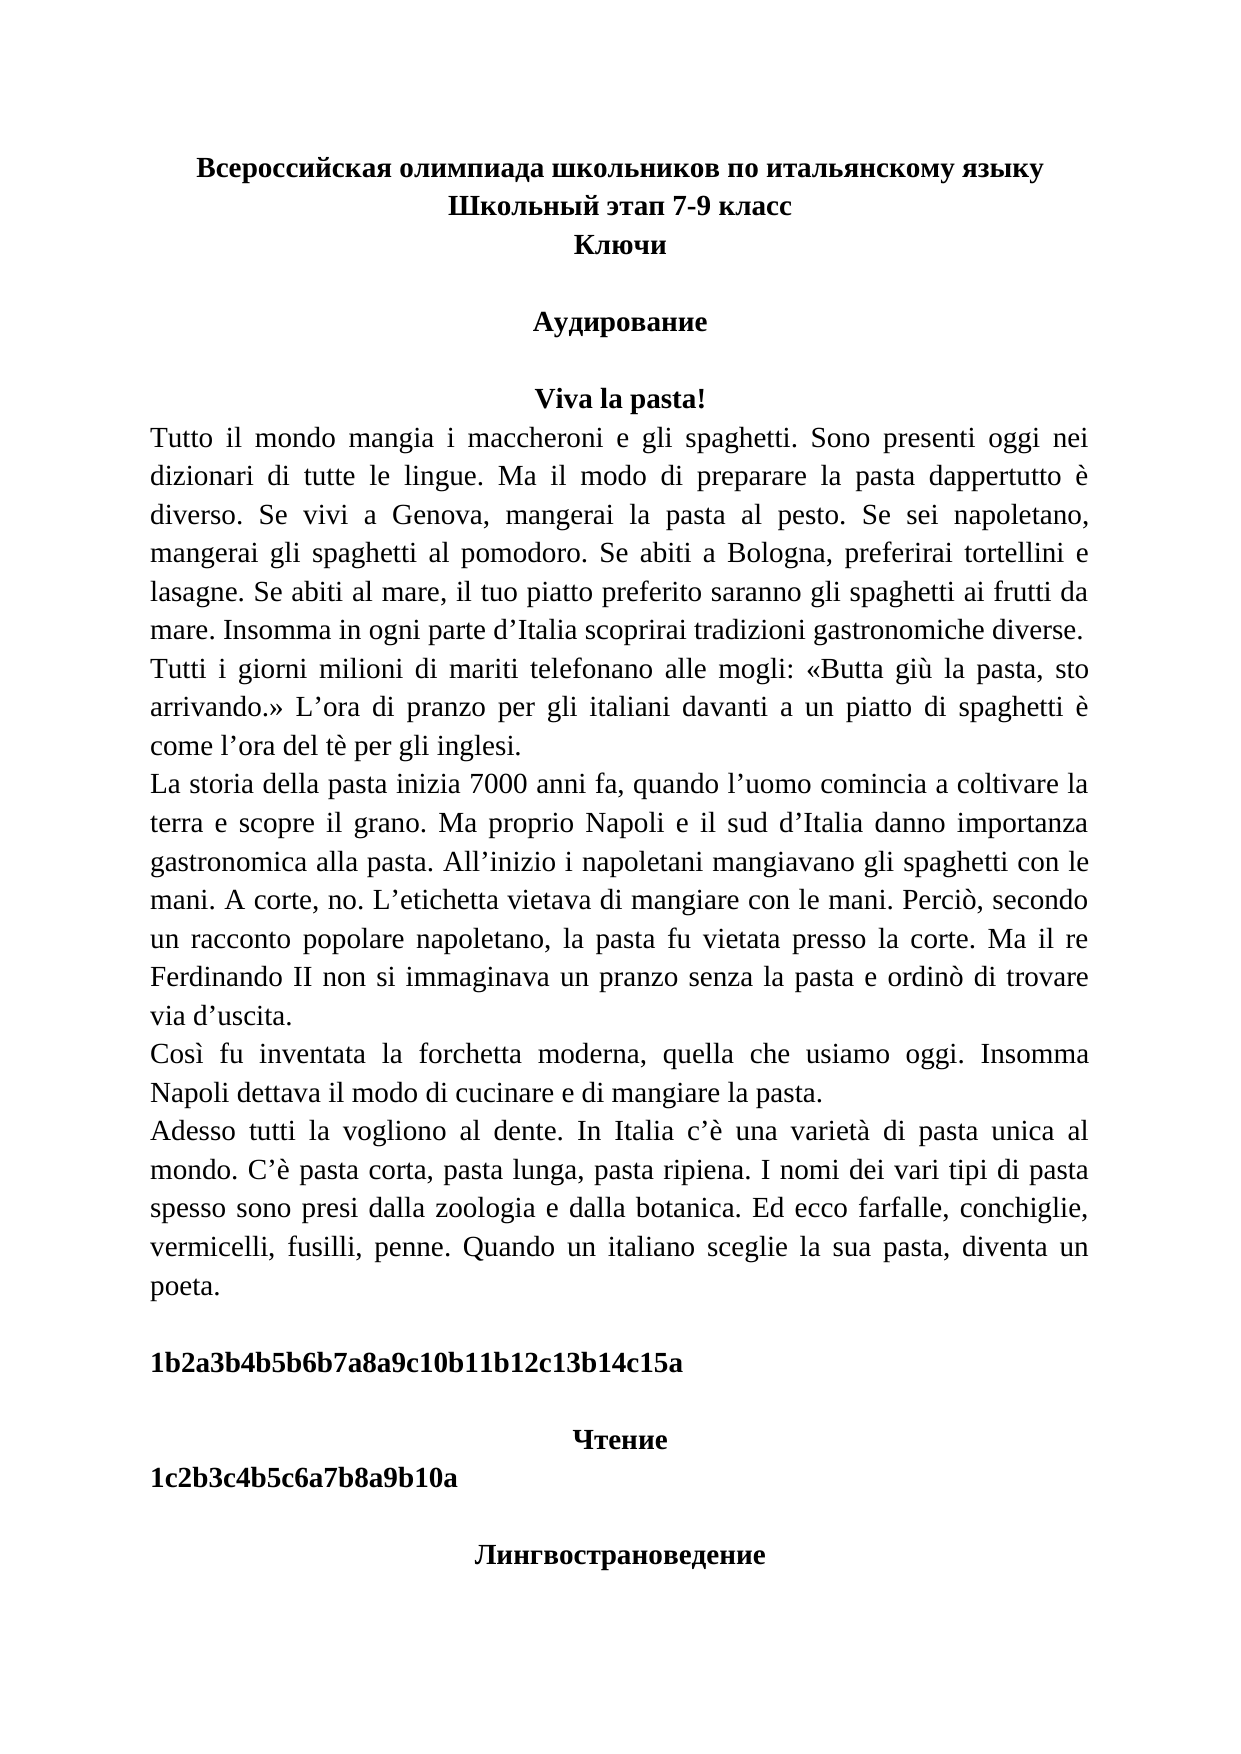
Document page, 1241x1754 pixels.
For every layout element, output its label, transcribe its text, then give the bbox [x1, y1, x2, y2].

text Tutto il mondo mangia i maccheroni e gli spaghetti. Sono presenti oggi nei dizionari di tutte le lingue. Ma il modo di preparare la pasta dappertutto è diverso. Se vivi a Genova, mangerai la pasta al pesto. Se sei napoletano, mangerai gli spaghetti al pomodoro. Se abiti a Bologna, preferirai tortellini e lasagne. Se abiti al mare, il tuo piatto preferito saranno gli spaghetti ai frutti da mare. Insomma in ogni parte d’Italia scoprirai tradizioni gastronomiche diverse. [150, 420, 1090, 646]
text Чтение [150, 1422, 1090, 1455]
text Tutti i giorni milioni di mariti telefonano alle mogli: «Butta giù la pasta, sto arrivando.» L’ora di pranzo per gli italiani davanti a un piatto di spaghetti è come l’ora del tè per gli inglesi. [150, 651, 1090, 762]
text Adesso tutti la vogliono al dente. In Italia c’è una varietà di pasta unica al mondo. C’è pasta corta, pasta lunga, pasta ripiena. I nomi dei vari tipi di pasta spesso sono presi dalla zoologia e dalla botanica. Ed ecco farfalle, conchiglie, vermicelli, fusilli, penne. Quando un italiano sceglie la sua pasta, diventa un poeta. [150, 1113, 1090, 1301]
text Così fu inventata la forchetta moderna, quella che usiamo oggi. Insomma Napoli dettava il modo di cucinare e di mangiare la pasta. [150, 1036, 1090, 1108]
text Школьный этап 7-9 класс [150, 188, 1090, 222]
text Всероссийская олимпиада школьников по итальянскому языку [150, 150, 1090, 183]
text 1c2b3c4b5c6a7b8a9b10a [150, 1460, 1090, 1494]
text 1b2a3b4b5b6b7a8a9c10b11b12c13b14c15a [150, 1345, 1090, 1378]
text La storia della pasta inizia 7000 anni fa, quando l’uomo comincia a coltivare la terra e scopre il grano. Ma proprio Napoli e il sud d’Italia danno importanza gastronomica alla pasta. All’inizio i napoletani mangiavano gli spaghetti con le mani. A corte, no. L’etichetta vietava di mangiare con le mani. Perciò, secondo un racconto popolare napoletano, la pasta fu vietata presso la corte. Ma il re Ferdinando II non si immaginava un pranzo senza la pasta e ordinò di trovare via d’uscita. [150, 767, 1090, 1031]
text Аудирование [150, 304, 1090, 338]
text Ключи [150, 227, 1090, 261]
text Лингвострановедение [150, 1537, 1090, 1571]
text Viva la pasta! [150, 381, 1090, 415]
